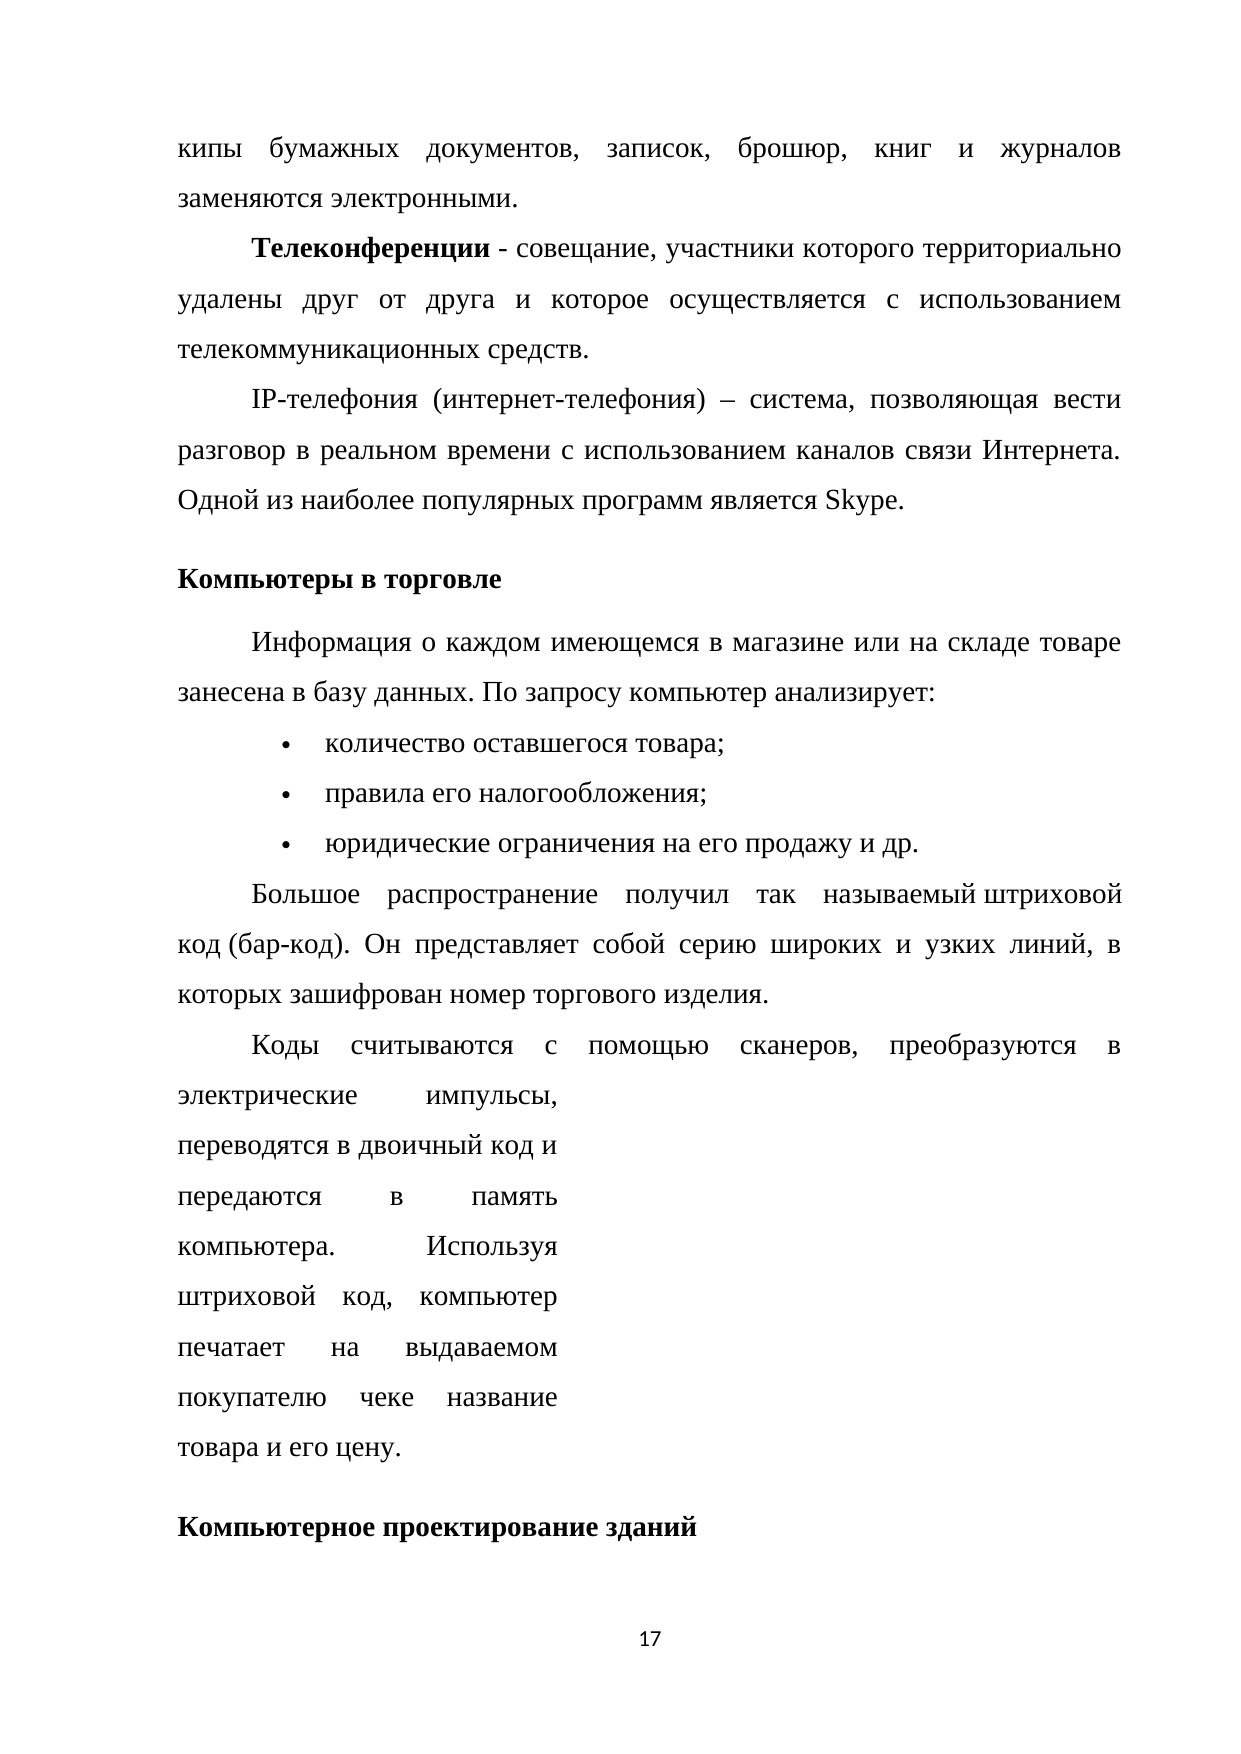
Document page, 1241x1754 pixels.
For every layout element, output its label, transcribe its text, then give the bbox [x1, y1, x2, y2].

list юридические ограничения на его продажу и др. [208, 826, 1122, 859]
list правила его налогообложения; [208, 775, 1122, 809]
text Компьютеры в торговле [177, 562, 1122, 595]
text IP-телефония (интернет-телефония) – система, позволяющая вести разговор в реальном времени с использованием каналов связи Интернета. Одной из наиболее популярных программ является Skype. [177, 381, 1122, 516]
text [177, 130, 1122, 214]
text Информация о каждом имеющемся в магазине или на складе товаре занесена в базу данных. По запросу компьютер анализирует: [177, 624, 1122, 708]
list количество оставшегося товара; [208, 725, 1122, 758]
text Компьютерное проектирование зданий [177, 1509, 1122, 1542]
text Телеконференции - совещание, участники которого территориально удалены друг от друга и которое осуществляется с использованием телекоммуникационных средств. [177, 231, 1122, 365]
text Коды считываются с помощью сканеров, преобразуются в электрические импульсы, переводятся в двоичный код и передаются в память компьютера. Используя штриховой код, компьютер печатает на выдаваемом покупателю чеке название товара и его цену. [177, 1027, 1122, 1463]
text Большое распространение получил так называемый штриховой код (бар-код). Он представляет собой серию широких и узких линий, в которых зашифрован номер торгового изделия. [177, 876, 1122, 1010]
